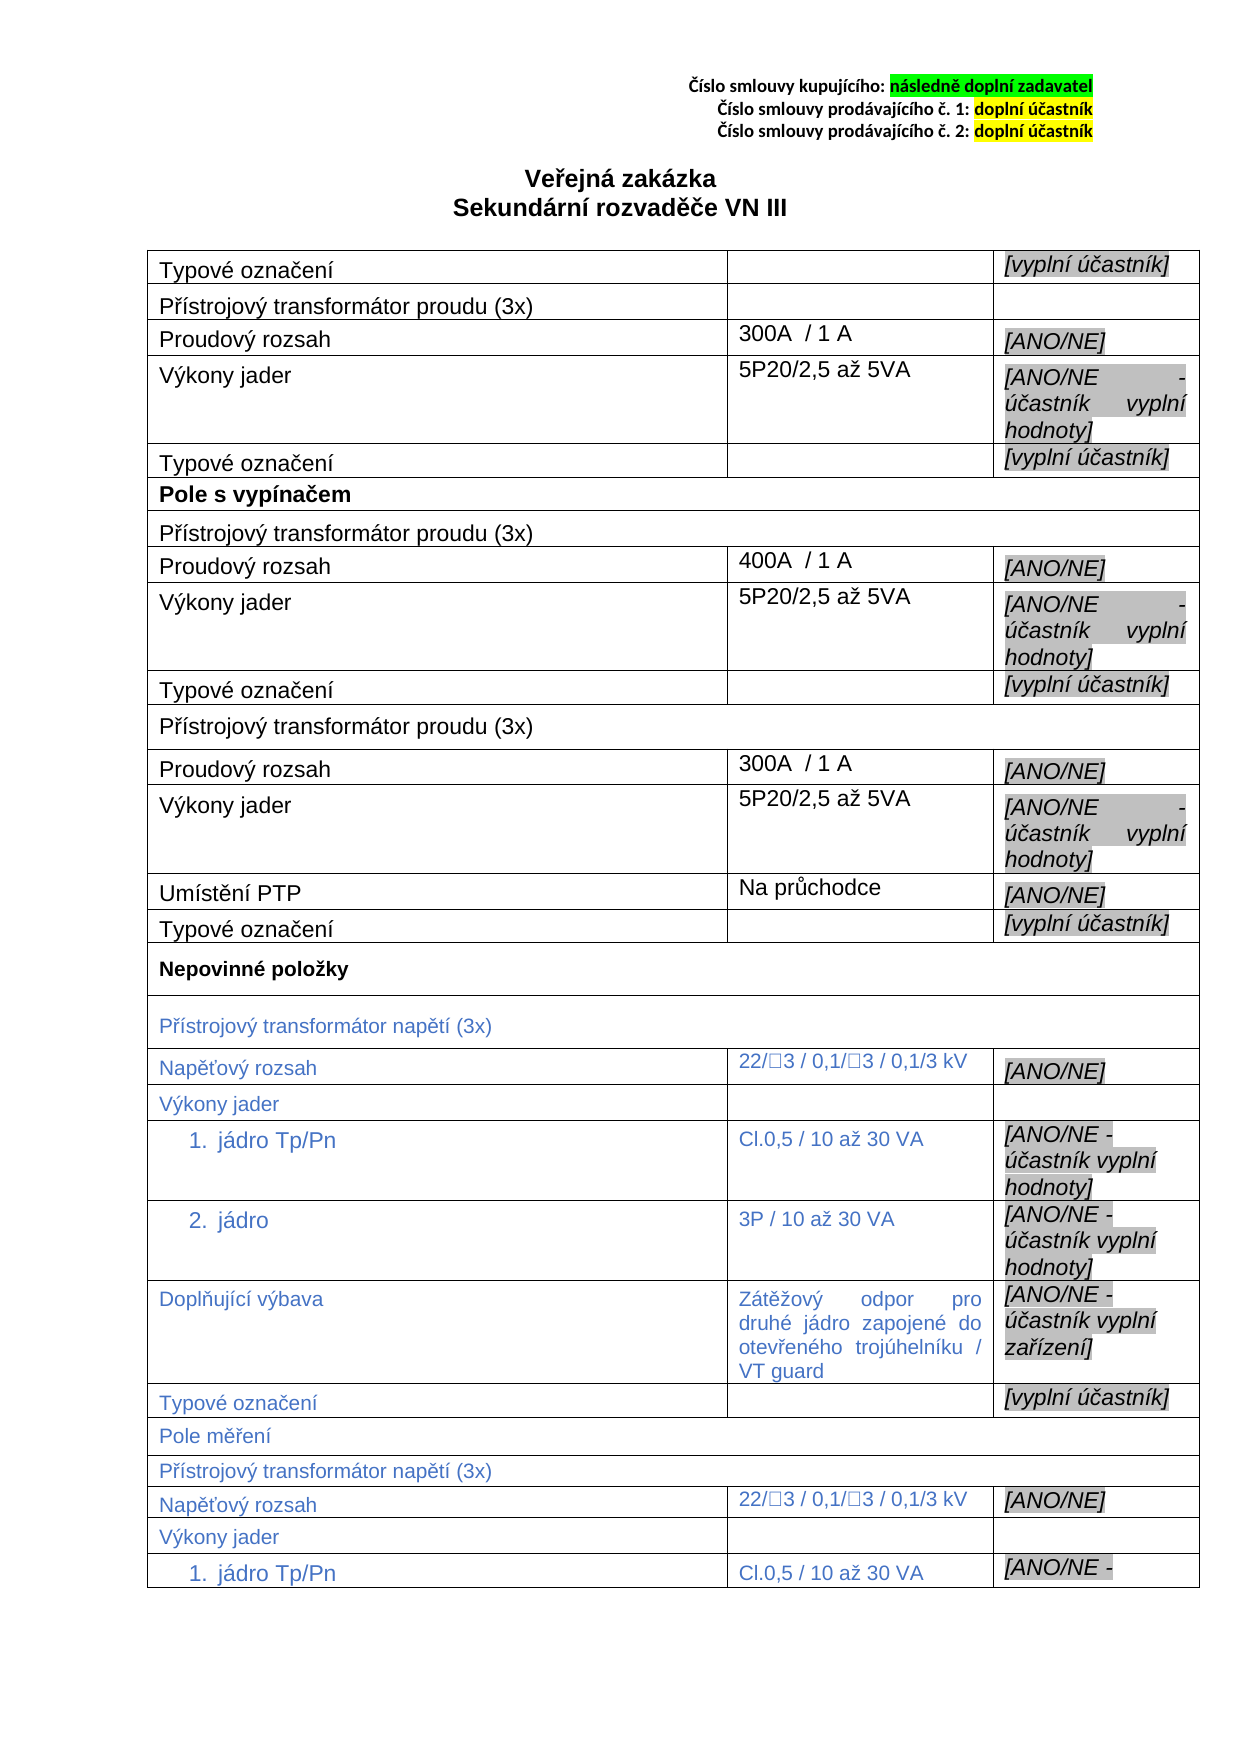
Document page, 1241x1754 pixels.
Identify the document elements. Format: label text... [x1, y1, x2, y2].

table_cell Proudový rozsah [148, 547, 727, 582]
table_cell Výkony jader [148, 785, 727, 873]
table_cell Výkony jader [148, 356, 727, 443]
table_cell jádro Tp/Pn [148, 1121, 727, 1200]
table_cell [ANO/NE -účastník vyplní hodnoty] [994, 356, 1199, 443]
table_cell 5P20/2,5 až 5VA [728, 785, 993, 873]
table_cell 5P20/2,5 až 5VA [728, 583, 993, 670]
table_cell [ANO/NE -účastník vyplní hodnoty] [994, 1554, 1199, 1587]
table_cell 22/3 / 0,1/3 / 0,1/3 kV [728, 1487, 993, 1517]
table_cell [728, 1554, 993, 1587]
table_cell Typové označení [148, 251, 727, 283]
table_cell [ANO/NE -účastník vyplní zařízení] [994, 1281, 1199, 1383]
table_cell [ANO/NE -účastník vyplní hodnoty] [994, 583, 1199, 670]
table_cell Zátěžový odpor pro druhé jádro zapojené do otevřeného trojúhelníku / VT guard [728, 1281, 993, 1383]
table_cell Pole měření [148, 1418, 1199, 1455]
table_cell [ANO/NE] [994, 750, 1199, 784]
table_cell [vyplní účastník] [994, 671, 1199, 704]
table_cell [728, 251, 993, 283]
table_cell [ANO/NE] [994, 1487, 1199, 1517]
table_cell [728, 284, 993, 319]
table_cell [ANO/NE] [994, 320, 1199, 355]
table_cell Umístění PTP [148, 874, 727, 908]
table_cell [ANO/NE -účastník vyplní hodnoty] [994, 1121, 1199, 1200]
table_cell Doplňující výbava [148, 1281, 727, 1383]
table_cell Nepovinné položky [148, 943, 1199, 995]
table_cell [vyplní účastník] [994, 251, 1199, 283]
table_cell Přístrojový transformátor napětí (3x) [148, 1456, 1199, 1486]
table_cell [728, 1085, 993, 1120]
table_cell Výkony jader [148, 583, 727, 670]
table_cell jádro [148, 1201, 727, 1280]
table_cell 22/3 / 0,1/3 / 0,1/3 kV [728, 1049, 993, 1084]
table_cell Výkony jader [148, 1085, 727, 1120]
table_cell [ANO/NE] [994, 1049, 1199, 1084]
table_cell Přístrojový transformátor proudu (3x) [148, 705, 1199, 748]
table_cell [994, 1085, 1199, 1120]
table_cell Na průchodce [728, 874, 993, 908]
table_cell 300A / 1 A [728, 750, 993, 784]
table_cell [994, 1518, 1199, 1553]
table_cell 400A / 1 A [728, 547, 993, 582]
table_cell Cl.0,5 / 10 až 30 VA [728, 1121, 993, 1200]
table_cell [728, 1518, 993, 1553]
table_cell Napěťový rozsah [148, 1487, 727, 1517]
table_cell jádro Tp/Pn [148, 1554, 727, 1587]
table_cell [vyplní účastník] [994, 1384, 1199, 1417]
table_cell [ANO/NE -účastník vyplní hodnoty] [994, 785, 1199, 873]
table_cell Proudový rozsah [148, 320, 727, 355]
table_cell [ANO/NE -účastník vyplní hodnoty] [1092, 1201, 1199, 1280]
table_cell Přístrojový transformátor proudu (3x) [148, 284, 727, 319]
table_cell [728, 1384, 993, 1417]
table_cell Napěťový rozsah [148, 1049, 727, 1084]
table_cell 300A / 1 A [728, 320, 993, 355]
table_cell Typové označení [148, 910, 727, 942]
table_cell [994, 284, 1199, 319]
table_cell [vyplní účastník] [994, 444, 1199, 477]
table_cell Přístrojový transformátor napětí (3x) [148, 996, 1199, 1048]
table_cell 3P / 10 až 30 VA [728, 1201, 993, 1280]
table_cell Pole s vypínačem [148, 478, 1199, 510]
table_cell [ANO/NE] [994, 547, 1199, 582]
table_cell [728, 671, 993, 704]
table_cell Typové označení [148, 671, 727, 704]
table_cell Přístrojový transformátor proudu (3x) [148, 511, 1199, 546]
table_cell Typové označení [148, 444, 727, 477]
table_cell Proudový rozsah [148, 750, 727, 784]
table_cell Výkony jader [148, 1518, 727, 1553]
table_cell [728, 444, 993, 477]
table_cell 5P20/2,5 až 5VA [728, 356, 993, 443]
table_cell [vyplní účastník] [994, 910, 1199, 942]
table_cell Typové označení [148, 1384, 727, 1417]
table_cell [728, 910, 993, 942]
table_cell [ANO/NE] [994, 874, 1199, 908]
